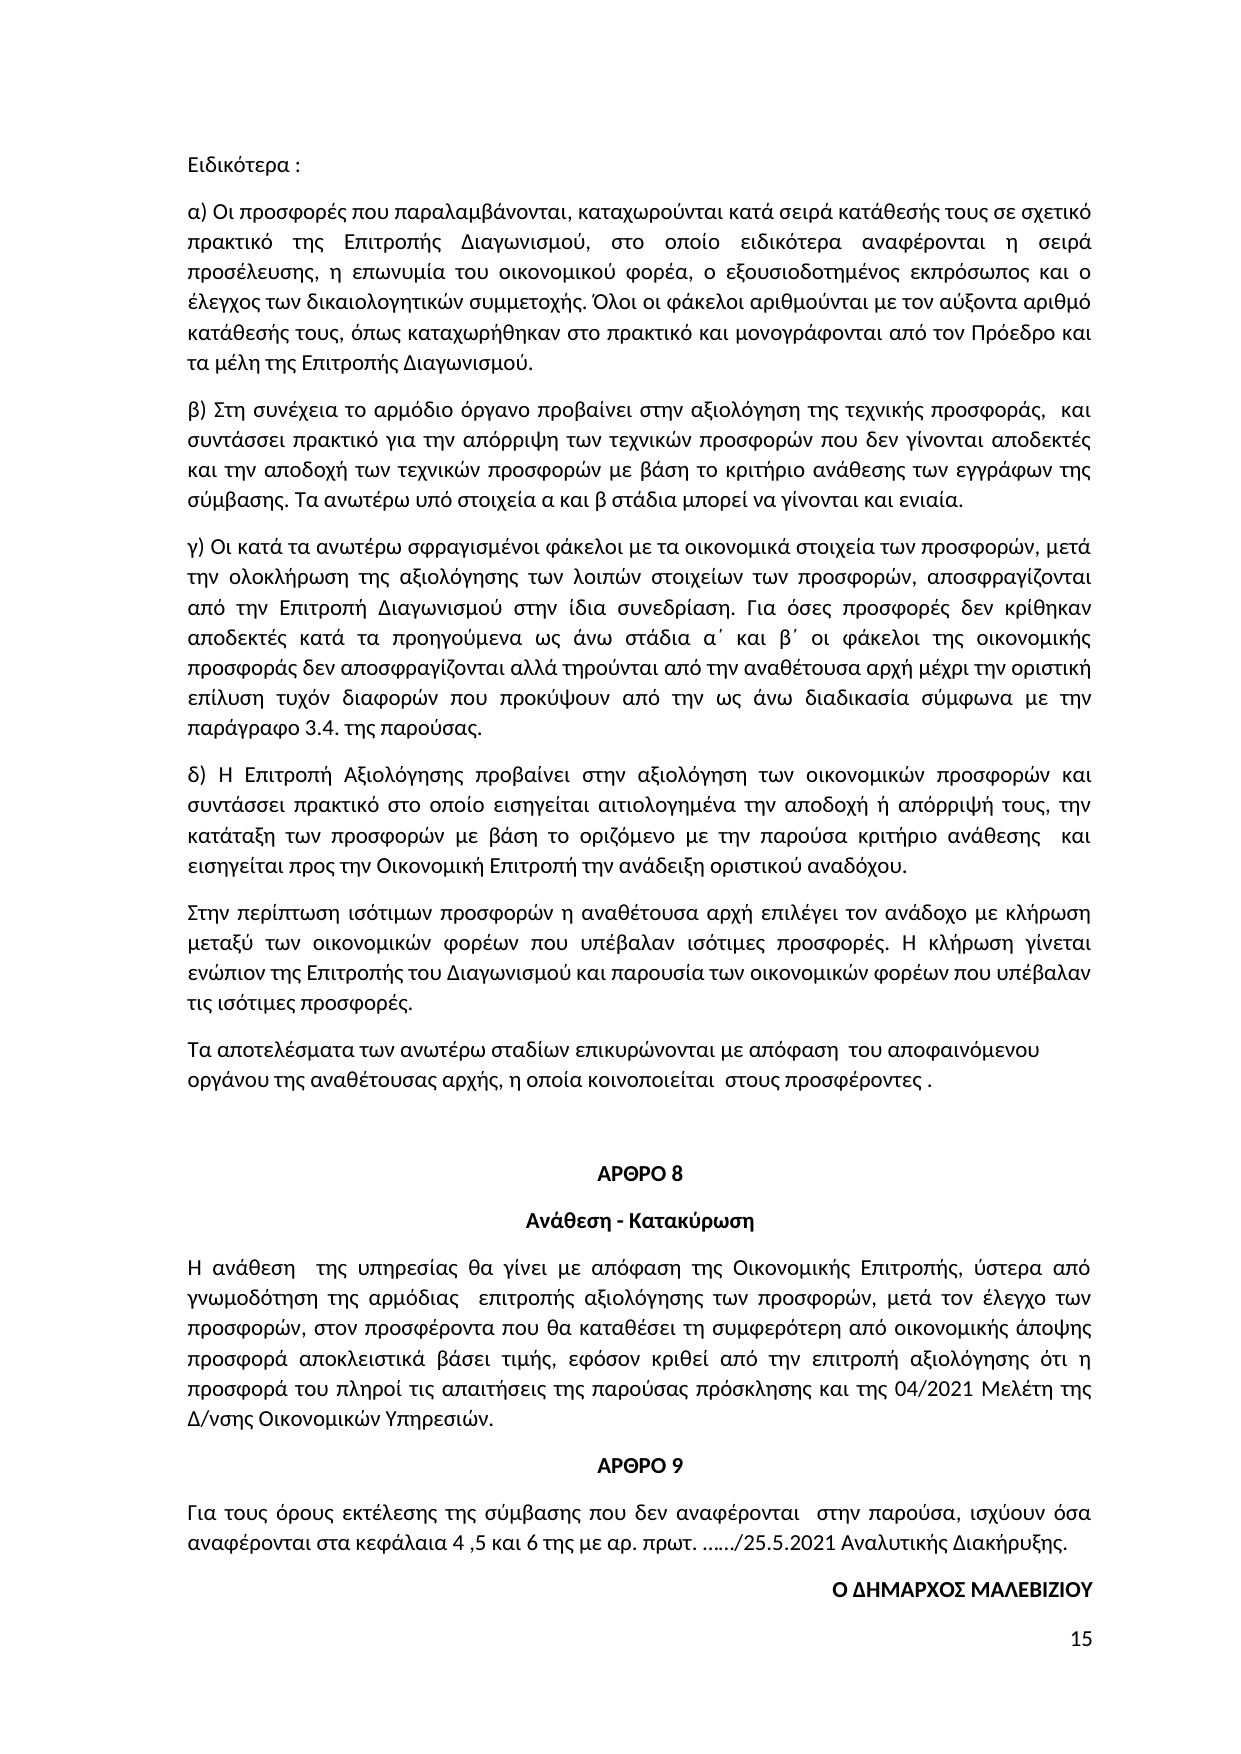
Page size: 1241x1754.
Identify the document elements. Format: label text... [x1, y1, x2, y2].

text Ανάθεση - Κατακύρωση [187, 1206, 1093, 1234]
text ΑΡΘΡΟ 9 [187, 1451, 1093, 1479]
text δ) Η Επιτροπή Αξιολόγησης προβαίνει στην αξιολόγηση των οικονομικών προσφορών και συντάσσει πρακτικό στο οποίο εισηγείται αιτιολογημένα την αποδοχή ή απόρριψή τους, την κατάταξη των προσφορών με βάση το οριζόμενο με την παρούσα κριτήριο ανάθεσης και εισηγείται προς την Οικονομική Επιτροπή την ανάδειξη οριστικού αναδόχου. [187, 760, 1093, 879]
text Η ανάθεση της υπηρεσίας θα γίνει με απόφαση της Οικονομικής Επιτροπής, ύστερα από γνωμοδότηση της αρμόδιας επιτροπής αξιολόγησης των προσφορών, μετά τον έλεγχο των προσφορών, στον προσφέροντα που θα καταθέσει τη συμφερότερη από οικονομικής άποψης προσφορά αποκλειστικά βάσει τιμής, εφόσον κριθεί από την επιτροπή αξιολόγησης ότι η προσφορά του πληροί τις απαιτήσεις της παρούσας πρόσκλησης και της 04/2021 Μελέτη της Δ/νσης Οικονομικών Υπηρεσιών. [187, 1253, 1093, 1432]
text Στην περίπτωση ισότιμων προσφορών η αναθέτουσα αρχή επιλέγει τον ανάδοχο με κλήρωση μεταξύ των οικονομικών φορέων που υπέβαλαν ισότιμες προσφορές. Η κλήρωση γίνεται ενώπιον της Επιτροπής του Διαγωνισμού και παρουσία των οικονομικών φορέων που υπέβαλαν τις ισότιμες προσφορές. [187, 898, 1093, 1017]
text Ειδικότερα : [187, 150, 1093, 178]
text α) Οι προσφορές που παραλαμβάνονται, καταχωρούνται κατά σειρά κατάθεσής τους σε σχετικό πρακτικό της Επιτροπής Διαγωνισμού, στο οποίο ειδικότερα αναφέρονται η σειρά προσέλευσης, η επωνυμία του οικονομικού φορέα, ο εξουσιοδοτημένος εκπρόσωπος και ο έλεγχος των δικαιολογητικών συμμετοχής. Όλοι οι φάκελοι αριθμούνται με τον αύξοντα αριθμό κατάθεσής τους, όπως καταχωρήθηκαν στο πρακτικό και μονογράφονται από τον Πρόεδρο και τα μέλη της Επιτροπής Διαγωνισμού. [187, 197, 1093, 376]
text γ) Οι κατά τα ανωτέρω σφραγισμένοι φάκελοι με τα οικονομικά στοιχεία των προσφορών, μετά την ολοκλήρωση της αξιολόγησης των λοιπών στοιχείων των προσφορών, αποσφραγίζονται από την Επιτροπή Διαγωνισμού στην ίδια συνεδρίαση. Για όσες προσφορές δεν κρίθηκαν αποδεκτές κατά τα προηγούμενα ως άνω στάδια α΄ και β΄ οι φάκελοι της οικονομικής προσφοράς δεν αποσφραγίζονται αλλά τηρούνται από την αναθέτουσα αρχή μέχρι την οριστική επίλυση τυχόν διαφορών που προκύψουν από την ως άνω διαδικασία σύμφωνα με την παράγραφο 3.4. της παρούσας. [187, 532, 1093, 742]
text Ο ΔΗΜΑΡΧΟΣ ΜΑΛΕΒΙΖΙΟΥ [187, 1575, 1093, 1603]
text Για τους όρους εκτέλεσης της σύμβασης που δεν αναφέρονται στην παρούσα, ισχύουν όσα αναφέρονται στα κεφάλαια 4 ,5 και 6 της με αρ. πρωτ. ……/25.5.2021 Αναλυτικής Διακήρυξης. [187, 1498, 1093, 1556]
text ΑΡΘΡΟ 8 [187, 1159, 1093, 1187]
text Τα αποτελέσματα των ανωτέρω σταδίων επικυρώνονται με απόφαση του αποφαινόμενου οργάνου της αναθέτουσας αρχής, η οποία κοινοποιείται στους προσφέροντες . [187, 1035, 1093, 1094]
text β) Στη συνέχεια το αρμόδιο όργανο προβαίνει στην αξιολόγηση της τεχνικής προσφοράς, και συντάσσει πρακτικό για την απόρριψη των τεχνικών προσφορών που δεν γίνονται αποδεκτές και την αποδοχή των τεχνικών προσφορών με βάση το κριτήριο ανάθεσης των εγγράφων της σύμβασης. Τα ανωτέρω υπό στοιχεία α και β στάδια μπορεί να γίνονται και ενιαία. [187, 395, 1093, 513]
